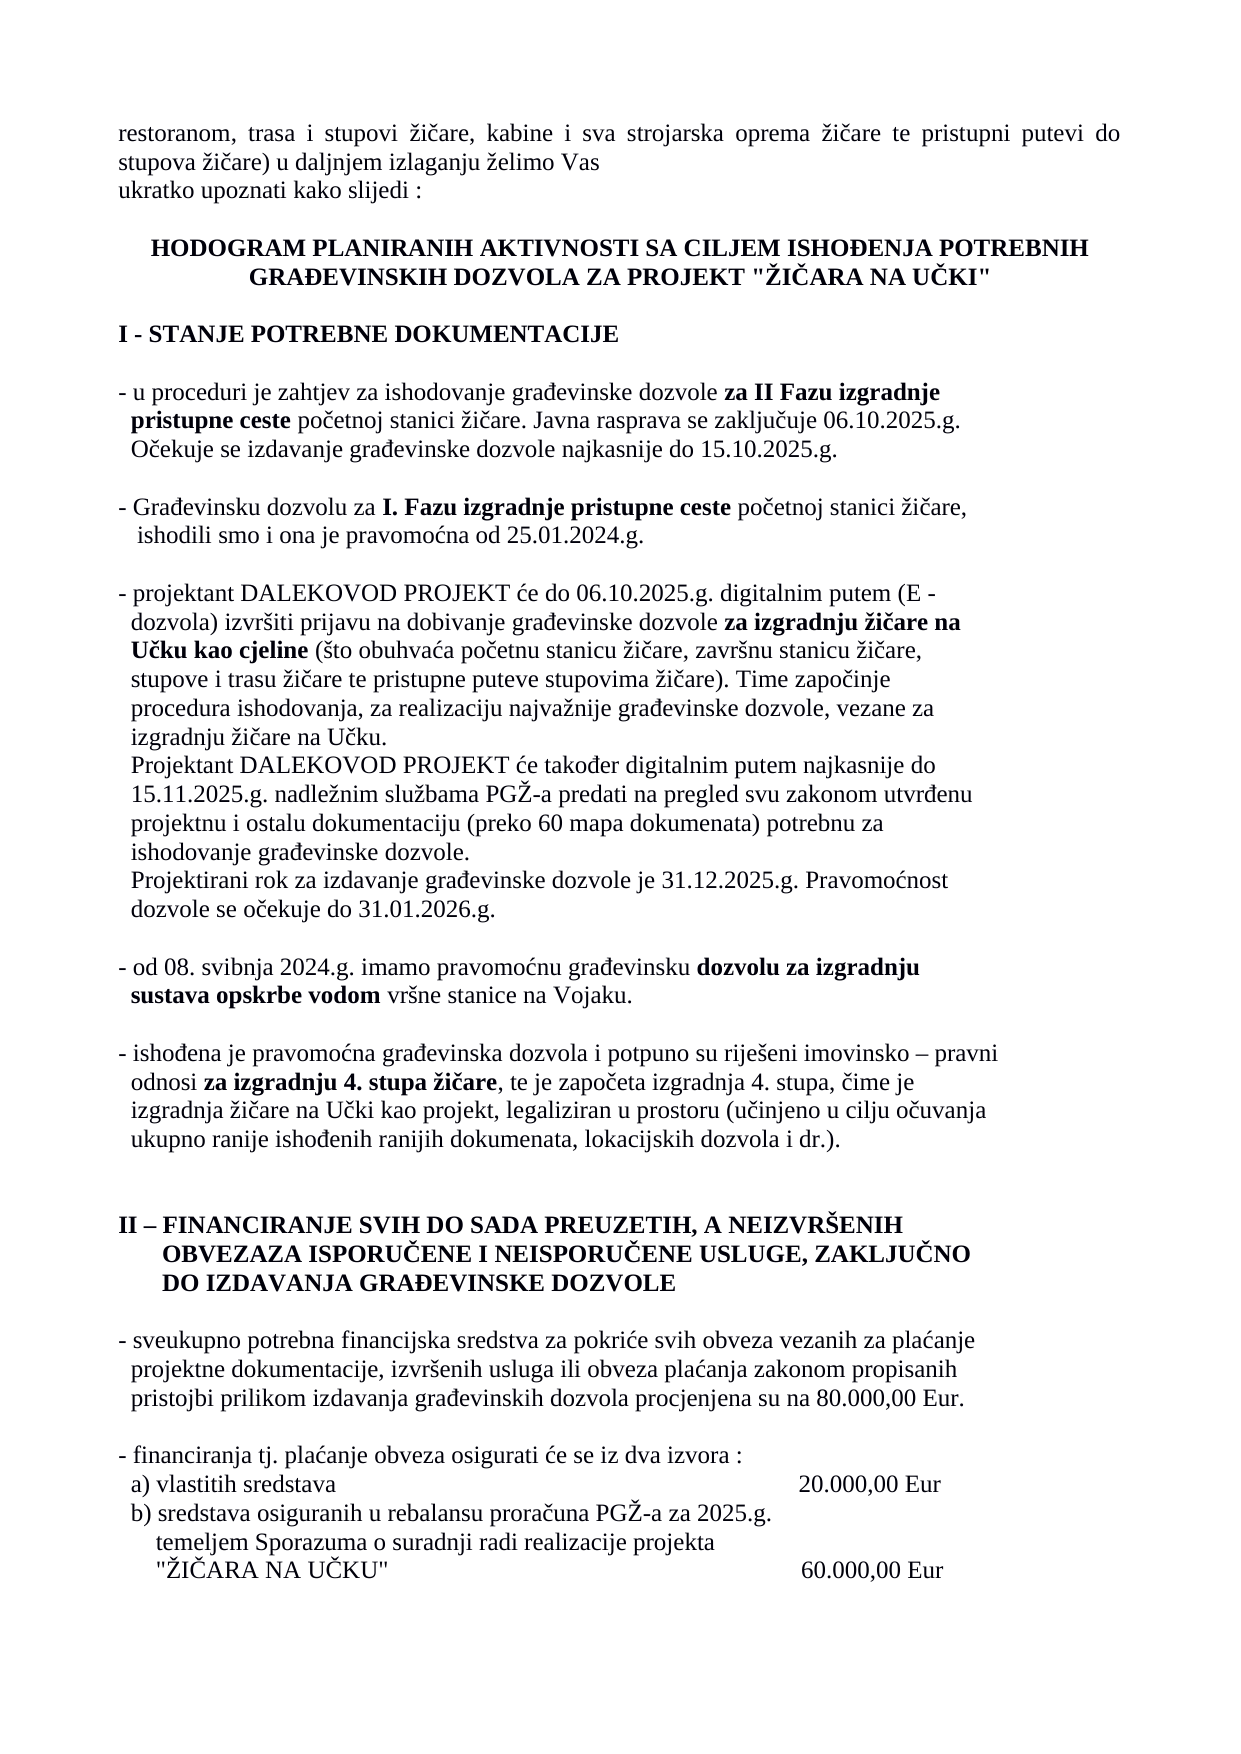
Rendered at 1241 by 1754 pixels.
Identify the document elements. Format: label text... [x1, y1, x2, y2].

text izgradnja žičare na Učki kao projekt, legaliziran u prostoru (učinjeno u cilju očuvanja [118, 1096, 1122, 1124]
text 15.11.2025.g. nadležnim službama PGŽ-a predati na pregled svu zakonom utvrđenu [118, 779, 1122, 808]
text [118, 118, 1122, 176]
text - ishođena je pravomoćna građevinska dozvola i potpuno su riješeni imovinsko – pravni [118, 1038, 1122, 1067]
text - od 08. svibnja 2024.g. imamo pravomoćnu građevinsku dozvolu za izgradnju [118, 952, 1122, 981]
text - financiranja tj. plaćanje obveza osigurati će se iz dva izvora : [118, 1441, 1122, 1469]
text - u proceduri je zahtjev za ishodovanje građevinske dozvole za II Fazu izgradnje [118, 377, 1122, 406]
text Učku kao cjeline (što obuhvaća početnu stanicu žičare, završnu stanicu žičare, [118, 636, 1122, 664]
text "ŽIČARA NA UČKU" 60.000,00 Eur [118, 1556, 1122, 1584]
text sustava opskrbe vodom vršne stanice na Vojaku. [118, 981, 1122, 1009]
text Projektirani rok za izdavanje građevinske dozvole je 31.12.2025.g. Pravomoćnost [118, 866, 1122, 894]
text pristojbi prilikom izdavanja građevinskih dozvola procjenjena su na 80.000,00 Eur. [118, 1383, 1122, 1412]
text - Građevinsku dozvolu za I. Fazu izgradnje pristupne ceste početnoj stanici žičare, [118, 492, 1122, 521]
text Očekuje se izdavanje građevinske dozvole najkasnije do 15.10.2025.g. [118, 434, 1122, 463]
text izgradnju žičare na Učku. [118, 722, 1122, 751]
text pristupne ceste početnoj stanici žičare. Javna rasprava se zaključuje 06.10.2025.g. [118, 406, 1122, 434]
text ishodovanje građevinske dozvole. [118, 837, 1122, 866]
text a) vlastitih sredstava 20.000,00 Eur [118, 1469, 1122, 1498]
text dozvola) izvršiti prijavu na dobivanje građevinske dozvole za izgradnju žičare na [118, 607, 1122, 636]
text procedura ishodovanja, za realizaciju najvažnije građevinske dozvole, vezane za [118, 693, 1122, 722]
text I - STANJE POTREBNE DOKUMENTACIJE [118, 319, 1122, 348]
text odnosi za izgradnju 4. stupa žičare, te je započeta izgradnja 4. stupa, čime je [118, 1067, 1122, 1096]
text ishodili smo i ona je pravomoćna od 25.01.2024.g. [118, 521, 1122, 549]
text dozvole se očekuje do 31.01.2026.g. [118, 894, 1122, 923]
text HODOGRAM PLANIRANIH AKTIVNOSTI SA CILJEM ISHOĐENJA POTREBNIH GRAĐEVINSKIH DOZVOLA ZA PROJEKT "ŽIČARA NA UČKI" [118, 233, 1122, 291]
text ukupno ranije ishođenih ranijih dokumenata, lokacijskih dozvola i dr.). [118, 1124, 1122, 1153]
text ukratko upoznati kako slijedi : [118, 176, 1122, 204]
text stupove i trasu žičare te pristupne puteve stupovima žičare). Time započinje [118, 664, 1122, 693]
text - sveukupno potrebna financijska sredstva za pokriće svih obveza vezanih za plaćanje [118, 1326, 1122, 1354]
text OBVEZAZA ISPORUČENE I NEISPORUČENE USLUGE, ZAKLJUČNO [118, 1239, 1122, 1268]
text temeljem Sporazuma o suradnji radi realizacije projekta [118, 1527, 1122, 1556]
text II – FINANCIRANJE SVIH DO SADA PREUZETIH, A NEIZVRŠENIH [118, 1211, 1122, 1239]
text - projektant DALEKOVOD PROJEKT će do 06.10.2025.g. digitalnim putem (E - [118, 578, 1122, 607]
text projektne dokumentacije, izvršenih usluga ili obveza plaćanja zakonom propisanih [118, 1354, 1122, 1383]
text projektnu i ostalu dokumentaciju (preko 60 mapa dokumenata) potrebnu za [118, 808, 1122, 837]
text b) sredstava osiguranih u rebalansu proračuna PGŽ-a za 2025.g. [118, 1498, 1122, 1527]
text Projektant DALEKOVOD PROJEKT će također digitalnim putem najkasnije do [118, 751, 1122, 779]
text DO IZDAVANJA GRAĐEVINSKE DOZVOLE [118, 1268, 1122, 1297]
